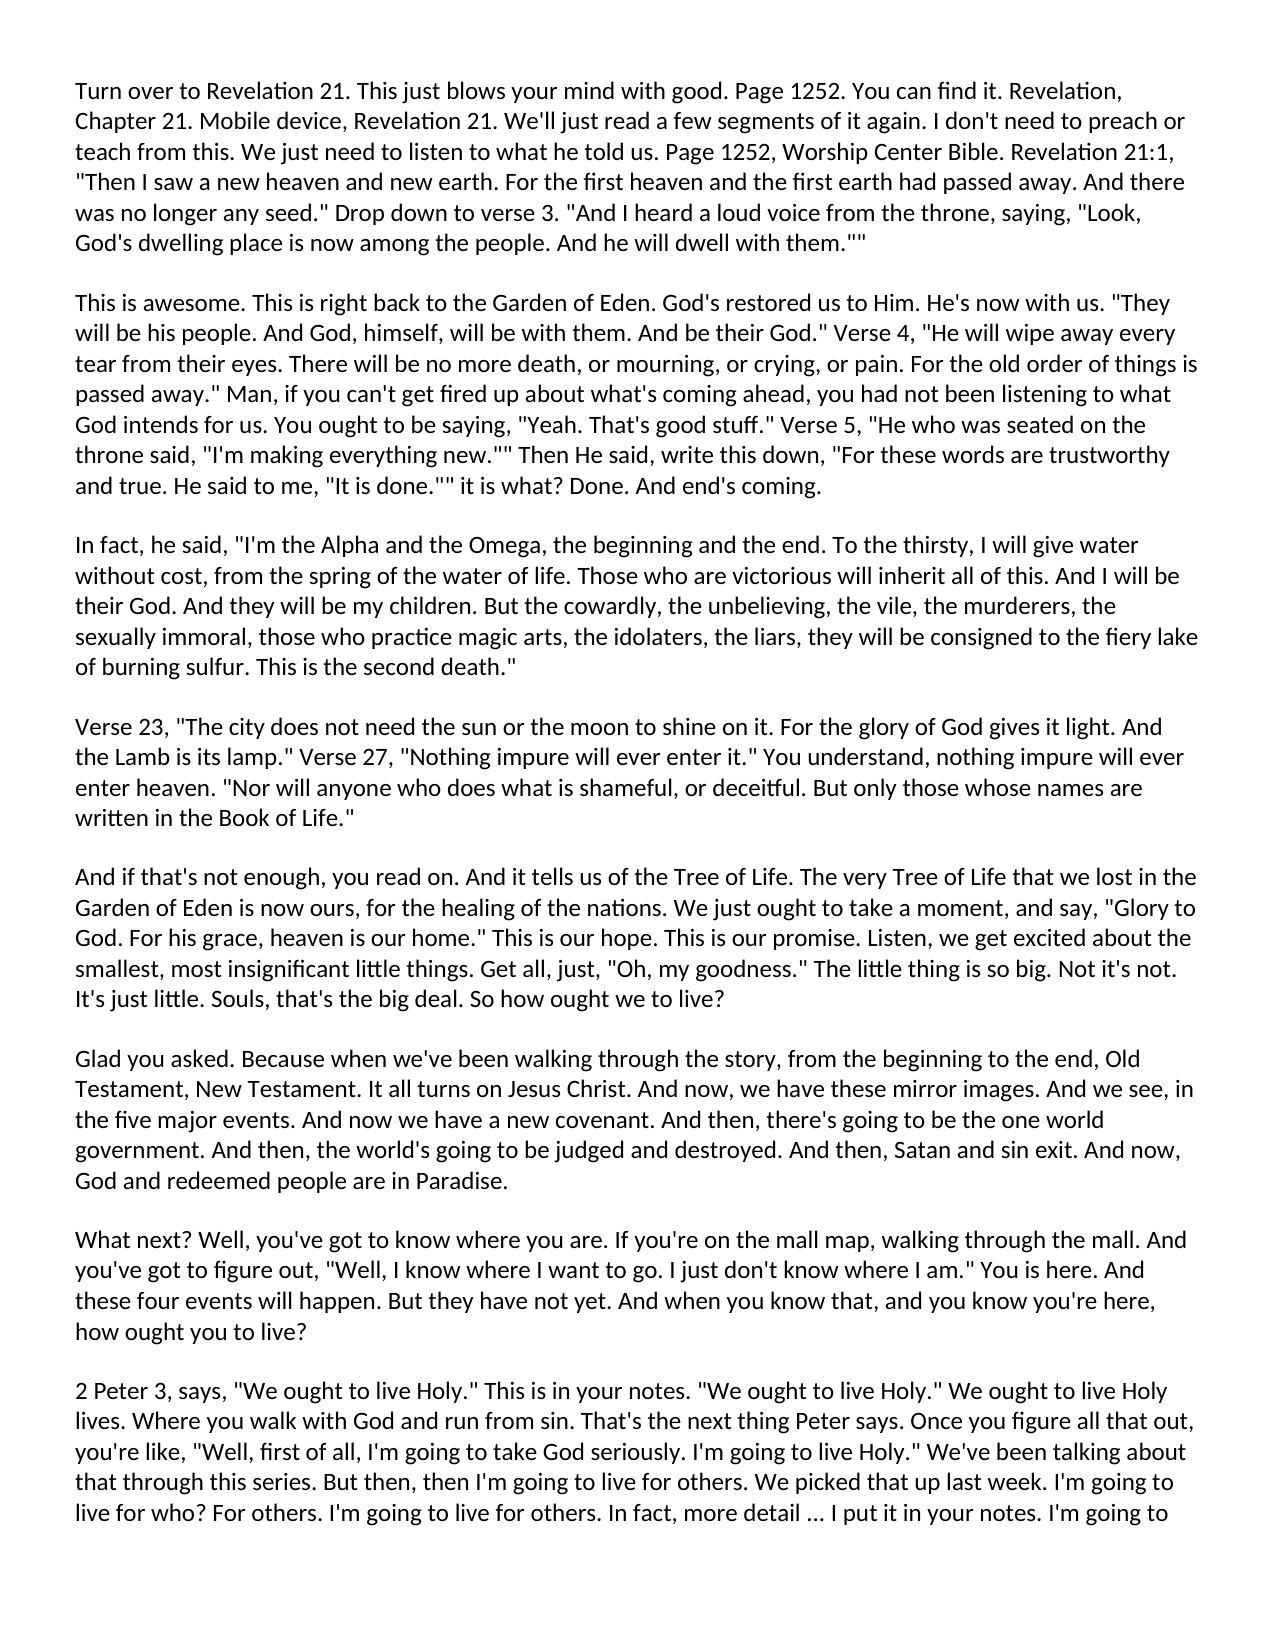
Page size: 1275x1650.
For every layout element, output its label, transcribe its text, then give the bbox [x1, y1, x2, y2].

text And if that's not enough, you read on. And it tells us of the Tree of Life. The very Tree of Life that we lost in the Garden of Eden is now ours, for the healing of the nations. We just ought to take a moment, and say, "Glory to God. For his grace, heaven is our home." This is our hope. This is our promise. Listen, we get excited about the smallest, most insignificant little things. Get all, just, "Oh, my goodness." The little thing is so big. Not it's not. It's just little. Souls, that's the big deal. So how ought we to live? [75, 861, 1200, 1014]
text This is awesome. This is right back to the Garden of Eden. God's restored us to Him. He's now with us. "They will be his people. And God, himself, will be with them. And be their God." Verse 4, "He will wipe away every tear from their eyes. There will be no more death, or mourning, or crying, or pain. For the old order of things is passed away." Man, if you can't get fired up about what's coming ahead, you had not been listening to what God intends for us. You ought to be saying, "Yeah. That's good stuff." Verse 5, "He who was seated on the throne said, "I'm making everything new."" Then He said, write this down, "For these words are trustworthy and true. He said to me, "It is done."" it is what? Done. And end's coming. [75, 287, 1200, 501]
text Glad you asked. Because when we've been walking through the story, from the beginning to the end, Old Testament, New Testament. It all turns on Jesus Christ. And now, we have these mirror images. And we see, in the five major events. And now we have a new covenant. And then, there's going to be the one world government. And then, the world's going to be judged and destroyed. And then, Satan and sin exit. And now, God and redeemed people are in Paradise. [75, 1043, 1200, 1195]
text Verse 23, "The city does not need the sun or the moon to shine on it. For the glory of God gives it light. And the Lamb is its lamp." Verse 27, "Nothing impure will ever enter it." You understand, nothing impure will ever enter heaven. "Nor will anyone who does what is shameful, or deceitful. But only those whose names are written in the Book of Life." [75, 711, 1200, 833]
text Turn over to Revelation 21. This just blows your mind with good. Page 1252. You can find it. Revelation, Chapter 21. Mobile device, Revelation 21. We'll just read a few segments of it again. I don't need to preach or teach from this. We just need to listen to what he told us. Page 1252, Worship Center Bible. Revelation 21:1, "Then I saw a new heaven and new earth. For the first heaven and the first earth had passed away. And there was no longer any seed." Drop down to verse 3. "And I heard a loud voice from the throne, saying, "Look, God's dwelling place is now among the people. And he will dwell with them."" [75, 75, 1200, 258]
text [75, 1375, 1200, 1528]
text In fact, he said, "I'm the Alpha and the Omega, the beginning and the end. To the thirsty, I will give water without cost, from the spring of the water of life. Those who are victorious will inherit all of this. And I will be their God. And they will be my children. But the cowardly, the unbelieving, the vile, the murderers, the sexually immoral, those who practice magic arts, the idolaters, the liars, they will be consigned to the fiery lake of burning sulfur. This is the second death." [75, 529, 1200, 682]
text What next? Well, you've got to know where you are. If you're on the mall map, walking through the mall. And you've got to figure out, "Well, I know where I want to go. I just don't know where I am." You is here. And these four events will happen. But they have not yet. And when you know that, and you know you're here, how ought you to live? [75, 1224, 1200, 1346]
